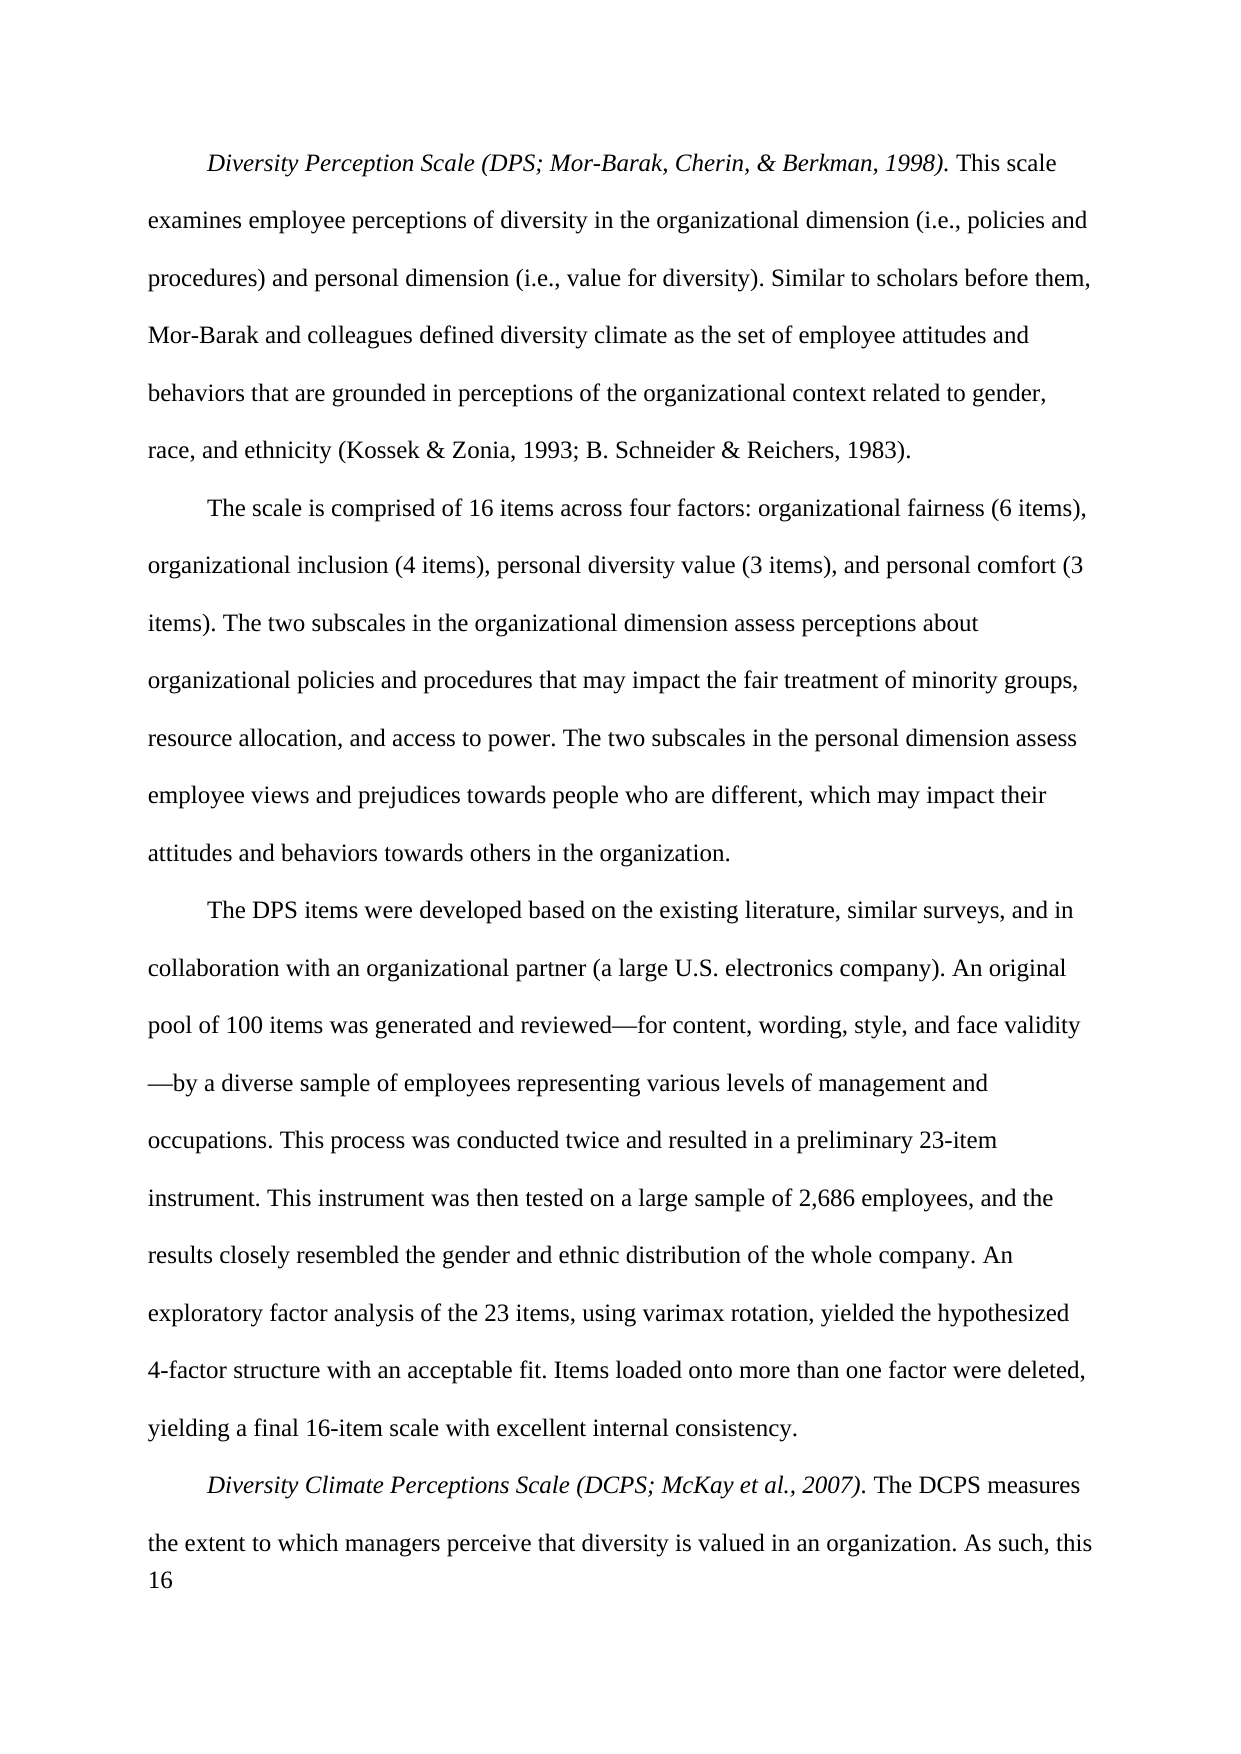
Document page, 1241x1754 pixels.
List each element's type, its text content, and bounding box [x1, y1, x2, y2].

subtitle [148, 1470, 1092, 1556]
text The scale is comprised of 16 items across four factors: organizational fairness (6 items), organizational inclusion (4 items), personal diversity value (3 items), and personal comfort (3 items). The two subscales in the organizational dimension assess perceptions about organizational policies and procedures that may impact the fair treatment of minority groups, resource allocation, and access to power. The two subscales in the personal dimension assess employee views and prejudices towards people who are different, which may impact their attitudes and behaviors towards others in the organization. [148, 493, 1092, 866]
text The DPS items were developed based on the existing literature, similar surveys, and in collaboration with an organizational partner (a large U.S. electronics company). An original pool of 100 items was generated and reviewed—for content, wording, style, and face validity—by a diverse sample of employees representing various levels of management and occupations. This process was conducted twice and resulted in a preliminary 23-item instrument. This instrument was then tested on a large sample of 2,686 employees, and the results closely resembled the gender and ethnic distribution of the whole company. An exploratory factor analysis of the 23 items, using varimax rotation, yielded the hypothesized 4-factor structure with an acceptable fit. Items loaded onto more than one factor were deleted, yielding a final 16-item scale with excellent internal consistency. [148, 895, 1092, 1441]
subtitle Diversity Perception Scale (DPS; Mor-Barak, Cherin, & Berkman, 1998). This scale examines employee perceptions of diversity in the organizational dimension (i.e., policies and procedures) and personal dimension (i.e., value for diversity). Similar to scholars before them, Mor-Barak and colleagues defined diversity climate as the set of employee attitudes and behaviors that are grounded in perceptions of the organizational context related to gender, race, and ethnicity (Kossek & Zonia, 1993; B. Schneider & Reichers, 1983). [148, 148, 1092, 464]
